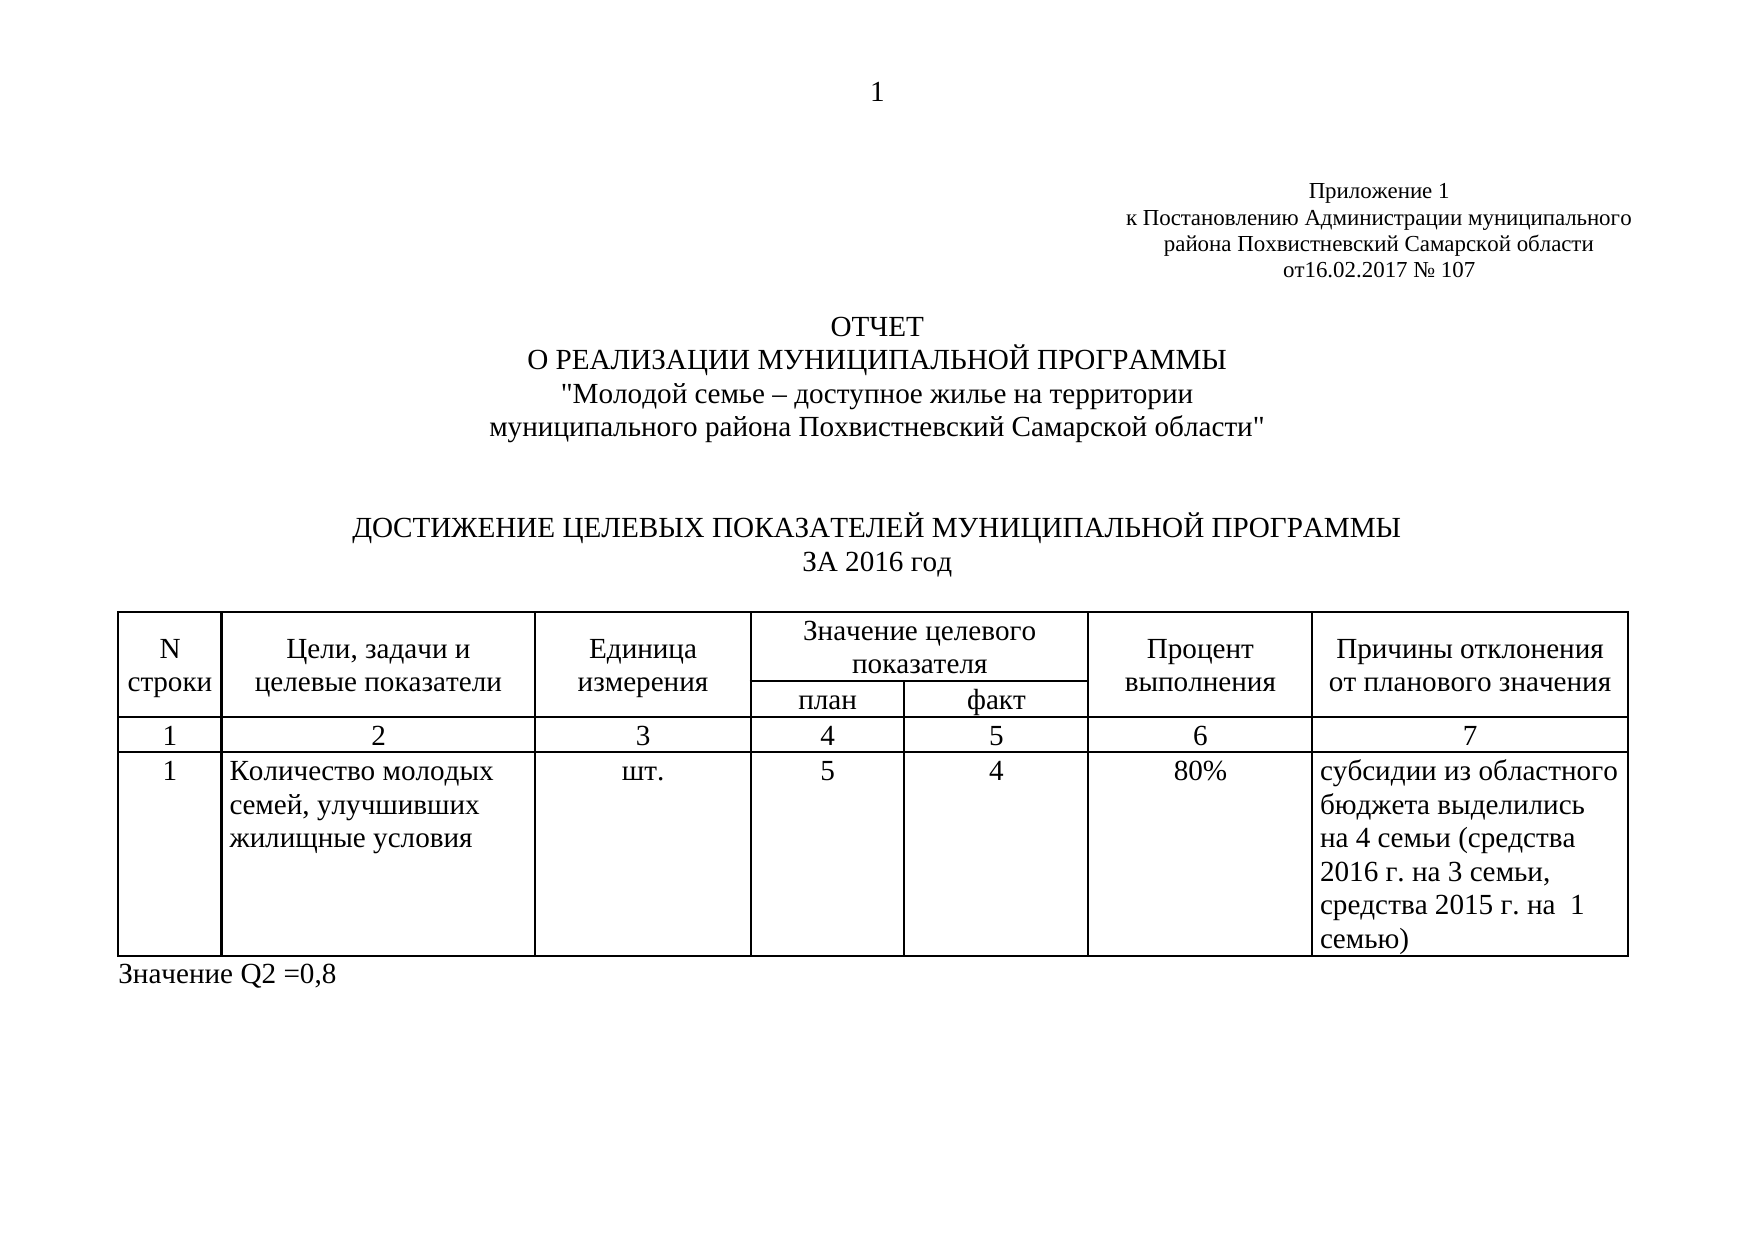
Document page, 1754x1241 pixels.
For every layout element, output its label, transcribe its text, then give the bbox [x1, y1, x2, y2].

table_cell 80% [1089, 753, 1311, 954]
table_header N строки [119, 613, 220, 716]
table_cell 4 [905, 753, 1087, 954]
text к Постановлению Администрации муниципального района Похвистневский Самарской области [1122, 203, 1636, 256]
text ЗА 2016 год [118, 544, 1636, 577]
table_cell 4 [752, 718, 903, 751]
text ДОСТИЖЕНИЕ ЦЕЛЕВЫХ ПОКАЗАТЕЛЕЙ МУНИЦИПАЛЬНОЙ ПРОГРАММЫ [118, 510, 1636, 544]
table_cell 3 [536, 718, 750, 751]
text от16.02.2017 № 107 [1122, 256, 1636, 283]
text ОТЧЕТ [118, 309, 1636, 342]
table_cell 1 [119, 753, 220, 954]
table_header Значение целевого показателя [752, 613, 1087, 680]
table_cell 5 [905, 718, 1087, 751]
table_cell 5 [752, 753, 903, 954]
text муниципального района Похвистневский Самарской области" [118, 409, 1636, 443]
table_cell факт [905, 682, 1087, 716]
table_cell Количество молодых семей, улучшивших жилищные условия [223, 753, 534, 954]
table_header Процент выполнения [1089, 613, 1311, 716]
table_cell шт. [536, 753, 750, 954]
text О РЕАЛИЗАЦИИ МУНИЦИПАЛЬНОЙ ПРОГРАММЫ [118, 342, 1636, 376]
table_cell 7 [1313, 718, 1627, 751]
table_cell 2 [223, 718, 534, 751]
text "Молодой семье – доступное жилье на территории [118, 376, 1636, 409]
table_header Цели, задачи и целевые показатели [223, 613, 534, 716]
table_header Единица измерения [536, 613, 750, 716]
text Значение Q2 =0,8 [118, 957, 1636, 990]
text Приложение 1 [1122, 177, 1636, 203]
table_cell субсидии из областного бюджета выделились на 4 семьи (средства 2016 г. на 3 семьи, средства 2015 г. на 1 семью) [1313, 753, 1627, 954]
table_cell 6 [1089, 718, 1311, 751]
table_header Причины отклонения от планового значения [1313, 613, 1627, 716]
table_cell план [752, 682, 903, 716]
table_cell 1 [119, 718, 220, 751]
